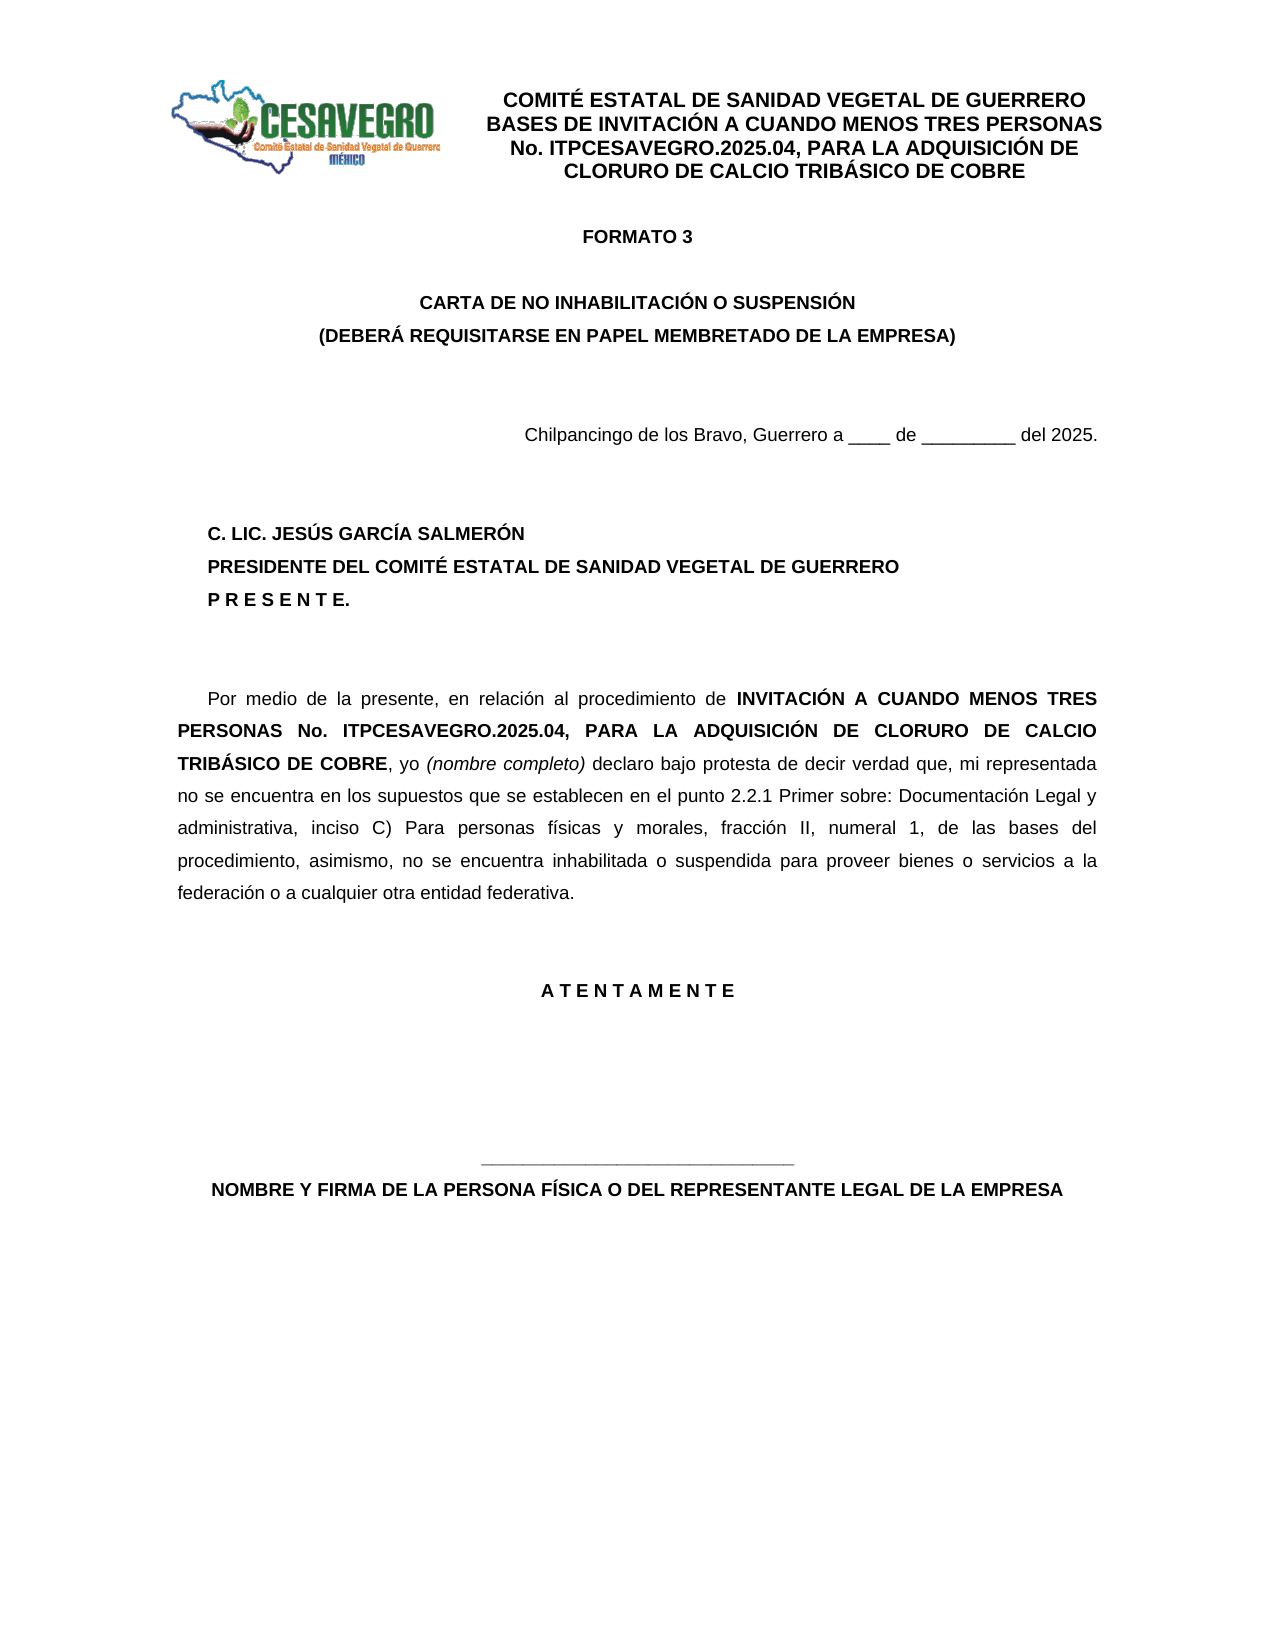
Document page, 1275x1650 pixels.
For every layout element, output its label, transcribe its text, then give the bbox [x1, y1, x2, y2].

text Por medio de la presente, en relación al procedimiento de INVITACIÓN A CUANDO MENOS TRES PERSONAS No. ITPCESAVEGRO.2025.04, PARA LA ADQUISICIÓN DE CLORURO DE CALCIO TRIBÁSICO DE COBRE, yo (nombre completo) declaro bajo protesta de decir verdad que, mi representada no se encuentra en los supuestos que se establecen en el punto 2.2.1 Primer sobre: Documentación Legal y administrativa, inciso C) Para personas físicas y morales, fracción II, numeral 1, de las bases del procedimiento, asimismo, no se encuentra inhabilitada o suspendida para proveer bienes o servicios a la federación o a cualquier otra entidad federativa. [177, 688, 1098, 903]
text CARTA DE NO INHABILITACIÓN O SUSPENSIÓN [177, 292, 1098, 314]
picture [171, 80, 440, 176]
text A T E N T A M E N T E [177, 980, 1098, 1002]
text FORMATO 3 [177, 226, 1098, 248]
text ______________________________ [177, 1145, 1098, 1168]
text Chilpancingo de los Bravo, Guerrero a ____ de _________ del 2025. [177, 424, 1098, 446]
text PRESIDENTE DEL COMITÉ ESTATAL DE SANIDAD VEGETAL DE GUERRERO [177, 556, 1098, 578]
text P R E S E N T E. [177, 589, 1098, 611]
text (DEBERÁ REQUISITARSE EN PAPEL MEMBRETADO DE LA EMPRESA) [177, 325, 1098, 347]
text C. LIC. JESÚS GARCÍA SALMERÓN [177, 523, 1098, 545]
text NOMBRE Y FIRMA DE LA PERSONA FÍSICA O DEL REPRESENTANTE LEGAL DE LA EMPRESA [177, 1178, 1098, 1201]
